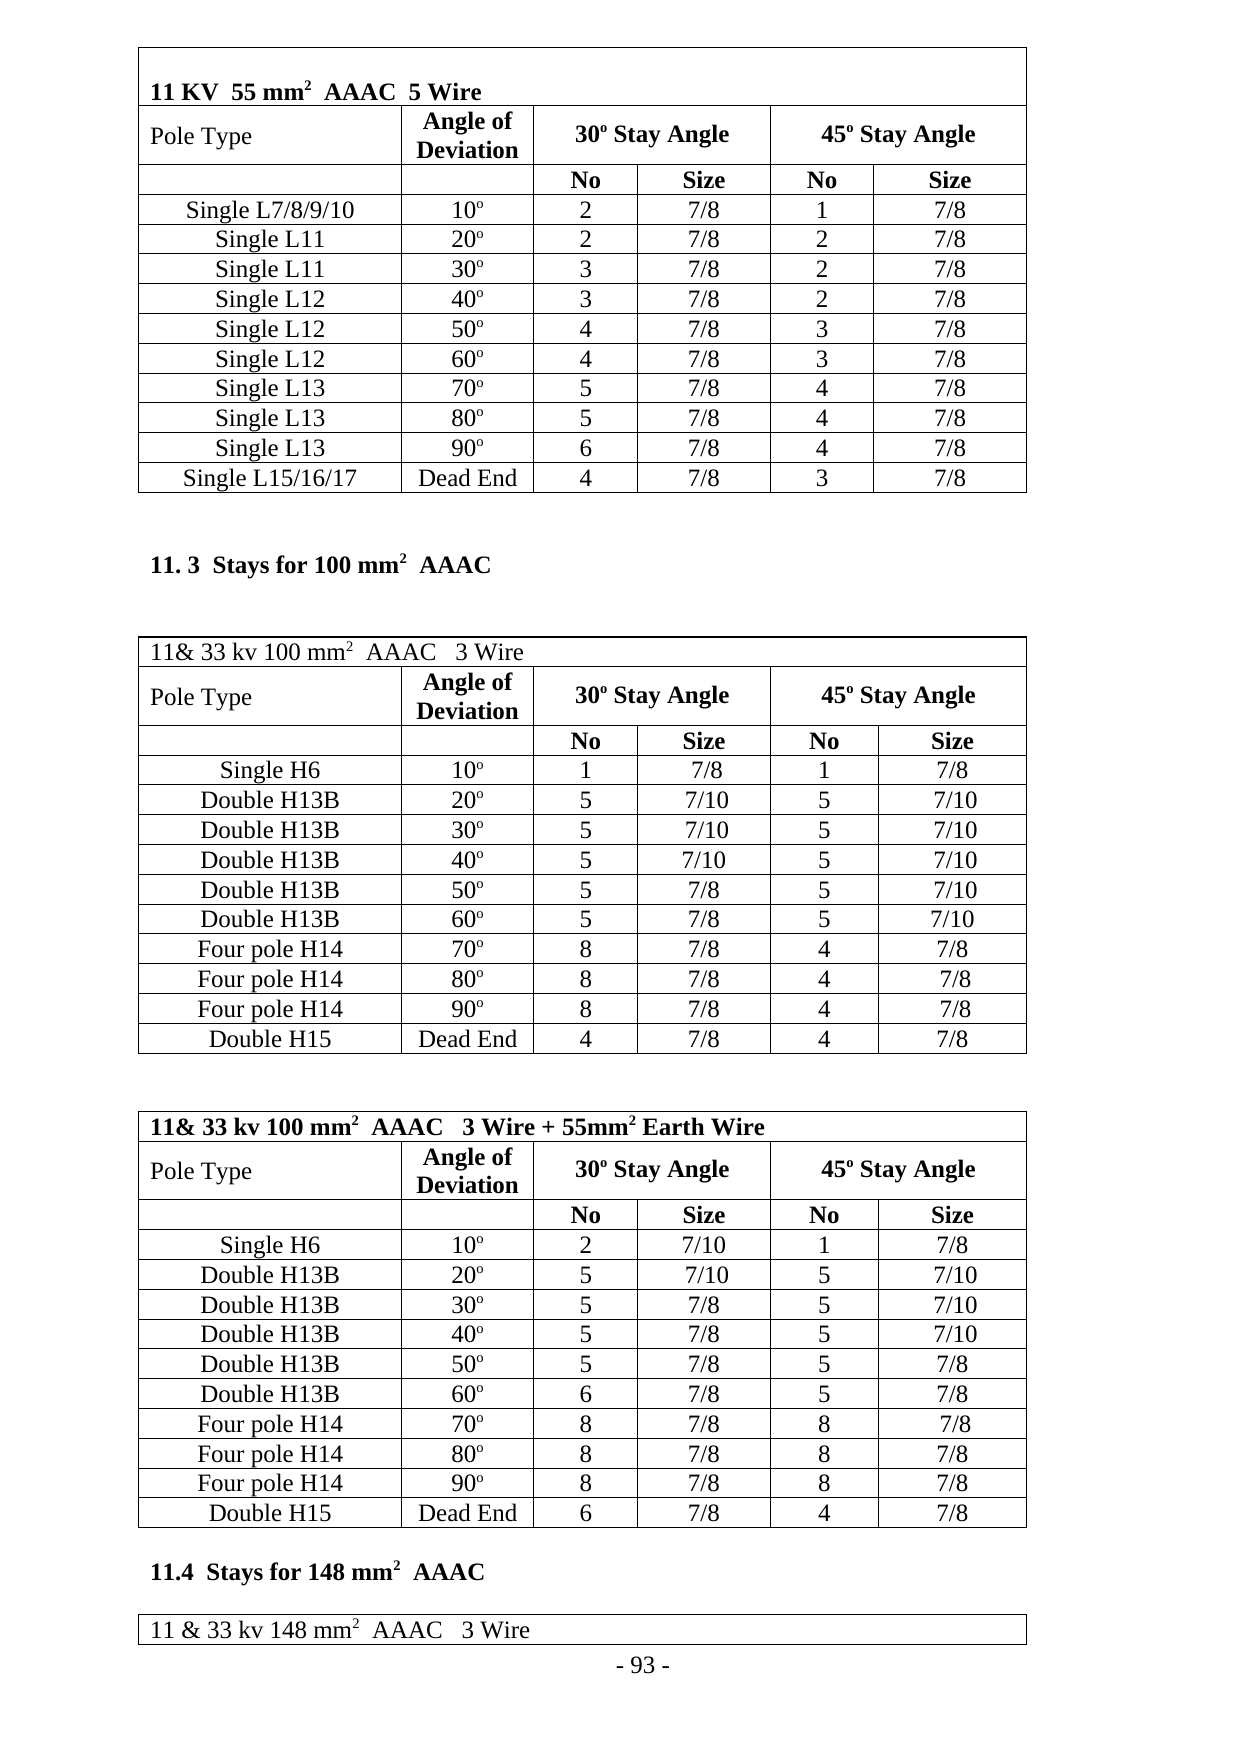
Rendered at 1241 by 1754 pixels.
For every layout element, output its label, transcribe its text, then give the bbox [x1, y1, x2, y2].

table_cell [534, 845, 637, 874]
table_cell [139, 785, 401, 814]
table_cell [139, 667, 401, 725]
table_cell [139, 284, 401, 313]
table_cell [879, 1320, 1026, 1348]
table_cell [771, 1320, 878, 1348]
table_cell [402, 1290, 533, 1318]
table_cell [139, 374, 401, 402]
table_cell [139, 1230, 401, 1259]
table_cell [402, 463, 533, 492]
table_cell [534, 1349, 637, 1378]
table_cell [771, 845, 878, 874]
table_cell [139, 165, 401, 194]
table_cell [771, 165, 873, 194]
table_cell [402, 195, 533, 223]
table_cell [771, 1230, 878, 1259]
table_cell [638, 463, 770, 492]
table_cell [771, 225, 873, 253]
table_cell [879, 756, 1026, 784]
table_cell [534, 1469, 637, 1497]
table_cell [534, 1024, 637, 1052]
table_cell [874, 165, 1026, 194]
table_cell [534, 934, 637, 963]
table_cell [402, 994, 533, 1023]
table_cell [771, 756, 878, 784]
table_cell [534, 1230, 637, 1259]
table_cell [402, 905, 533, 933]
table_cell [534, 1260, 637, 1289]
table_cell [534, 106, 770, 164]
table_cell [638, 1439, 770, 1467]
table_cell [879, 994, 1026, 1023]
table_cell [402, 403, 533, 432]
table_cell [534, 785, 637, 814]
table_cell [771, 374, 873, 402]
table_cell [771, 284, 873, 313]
text 11. 3 Stays for 100 mm2 AAAC [150, 550, 1135, 579]
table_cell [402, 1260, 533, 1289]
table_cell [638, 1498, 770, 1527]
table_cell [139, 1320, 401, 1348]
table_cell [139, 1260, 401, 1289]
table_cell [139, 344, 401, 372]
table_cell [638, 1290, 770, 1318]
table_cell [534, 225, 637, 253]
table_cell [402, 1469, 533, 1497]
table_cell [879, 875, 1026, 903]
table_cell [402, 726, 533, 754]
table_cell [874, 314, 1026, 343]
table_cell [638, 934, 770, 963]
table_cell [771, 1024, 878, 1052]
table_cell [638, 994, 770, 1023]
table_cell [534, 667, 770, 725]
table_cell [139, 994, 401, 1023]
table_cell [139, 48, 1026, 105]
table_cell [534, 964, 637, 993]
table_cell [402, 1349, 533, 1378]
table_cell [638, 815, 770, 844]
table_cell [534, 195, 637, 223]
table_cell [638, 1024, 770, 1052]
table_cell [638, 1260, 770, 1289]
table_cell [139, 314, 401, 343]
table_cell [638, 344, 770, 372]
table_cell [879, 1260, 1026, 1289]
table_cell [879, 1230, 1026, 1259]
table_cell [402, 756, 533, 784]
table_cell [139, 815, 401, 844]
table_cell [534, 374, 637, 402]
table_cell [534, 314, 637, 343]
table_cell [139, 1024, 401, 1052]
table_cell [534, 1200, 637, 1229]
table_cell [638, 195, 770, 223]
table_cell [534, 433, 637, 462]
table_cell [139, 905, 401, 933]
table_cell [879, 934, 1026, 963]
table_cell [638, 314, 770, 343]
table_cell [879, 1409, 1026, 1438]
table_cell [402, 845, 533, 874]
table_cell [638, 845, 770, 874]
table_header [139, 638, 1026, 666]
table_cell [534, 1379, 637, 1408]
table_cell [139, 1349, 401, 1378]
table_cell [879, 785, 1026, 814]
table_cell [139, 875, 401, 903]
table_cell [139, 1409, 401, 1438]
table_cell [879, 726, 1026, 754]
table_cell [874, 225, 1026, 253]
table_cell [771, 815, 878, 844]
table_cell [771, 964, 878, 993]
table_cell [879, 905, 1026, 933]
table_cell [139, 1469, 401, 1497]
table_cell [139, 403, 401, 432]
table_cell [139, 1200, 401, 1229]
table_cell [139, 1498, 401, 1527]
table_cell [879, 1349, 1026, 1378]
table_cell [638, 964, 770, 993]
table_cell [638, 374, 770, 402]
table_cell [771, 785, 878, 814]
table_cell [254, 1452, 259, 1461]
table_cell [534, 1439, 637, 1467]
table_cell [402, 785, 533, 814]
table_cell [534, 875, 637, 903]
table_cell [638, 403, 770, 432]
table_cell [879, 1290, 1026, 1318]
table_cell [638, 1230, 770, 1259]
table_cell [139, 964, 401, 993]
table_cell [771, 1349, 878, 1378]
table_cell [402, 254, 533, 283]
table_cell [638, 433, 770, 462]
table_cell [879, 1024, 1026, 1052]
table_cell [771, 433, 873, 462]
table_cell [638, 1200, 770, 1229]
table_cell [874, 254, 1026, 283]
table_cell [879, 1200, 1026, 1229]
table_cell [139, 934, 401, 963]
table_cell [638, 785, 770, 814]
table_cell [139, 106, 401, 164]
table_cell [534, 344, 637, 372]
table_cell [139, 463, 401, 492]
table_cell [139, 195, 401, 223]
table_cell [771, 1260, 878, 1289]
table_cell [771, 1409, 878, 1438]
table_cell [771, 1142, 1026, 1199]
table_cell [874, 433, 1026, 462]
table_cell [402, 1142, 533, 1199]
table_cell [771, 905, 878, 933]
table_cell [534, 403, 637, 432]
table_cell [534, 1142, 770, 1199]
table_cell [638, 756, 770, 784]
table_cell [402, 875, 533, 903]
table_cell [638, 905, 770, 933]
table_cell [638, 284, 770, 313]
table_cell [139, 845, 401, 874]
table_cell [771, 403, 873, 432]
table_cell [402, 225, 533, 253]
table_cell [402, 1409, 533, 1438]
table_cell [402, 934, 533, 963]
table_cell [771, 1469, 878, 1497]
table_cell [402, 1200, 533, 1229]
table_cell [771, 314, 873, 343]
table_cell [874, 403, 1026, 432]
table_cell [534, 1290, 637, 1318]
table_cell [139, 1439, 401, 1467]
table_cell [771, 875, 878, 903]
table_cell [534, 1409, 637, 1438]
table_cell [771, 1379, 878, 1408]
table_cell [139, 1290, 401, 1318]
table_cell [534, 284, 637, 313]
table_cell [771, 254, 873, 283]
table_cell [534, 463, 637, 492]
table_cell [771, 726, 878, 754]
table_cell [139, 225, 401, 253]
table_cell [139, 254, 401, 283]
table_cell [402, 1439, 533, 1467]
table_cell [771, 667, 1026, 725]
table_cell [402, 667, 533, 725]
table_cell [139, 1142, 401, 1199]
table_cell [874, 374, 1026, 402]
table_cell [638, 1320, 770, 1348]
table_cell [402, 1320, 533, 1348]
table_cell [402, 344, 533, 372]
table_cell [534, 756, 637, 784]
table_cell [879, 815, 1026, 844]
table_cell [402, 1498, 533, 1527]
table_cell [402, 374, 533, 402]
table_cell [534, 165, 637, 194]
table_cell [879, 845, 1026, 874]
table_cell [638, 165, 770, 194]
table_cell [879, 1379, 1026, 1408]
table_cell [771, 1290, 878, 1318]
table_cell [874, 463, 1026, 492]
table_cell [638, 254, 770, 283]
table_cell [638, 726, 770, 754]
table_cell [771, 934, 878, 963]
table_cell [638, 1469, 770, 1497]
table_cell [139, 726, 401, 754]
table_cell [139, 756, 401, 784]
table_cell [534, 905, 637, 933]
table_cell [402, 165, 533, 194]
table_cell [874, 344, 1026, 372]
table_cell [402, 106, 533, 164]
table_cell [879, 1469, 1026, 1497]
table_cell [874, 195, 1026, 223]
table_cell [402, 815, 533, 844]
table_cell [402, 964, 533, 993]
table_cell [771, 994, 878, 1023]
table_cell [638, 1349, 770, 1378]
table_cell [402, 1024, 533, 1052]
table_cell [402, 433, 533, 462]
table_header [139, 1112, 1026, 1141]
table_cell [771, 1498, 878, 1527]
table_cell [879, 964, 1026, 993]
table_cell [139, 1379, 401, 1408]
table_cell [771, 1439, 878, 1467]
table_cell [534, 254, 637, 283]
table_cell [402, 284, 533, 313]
text 11.4 Stays for 148 mm2 AAAC [150, 1557, 1135, 1586]
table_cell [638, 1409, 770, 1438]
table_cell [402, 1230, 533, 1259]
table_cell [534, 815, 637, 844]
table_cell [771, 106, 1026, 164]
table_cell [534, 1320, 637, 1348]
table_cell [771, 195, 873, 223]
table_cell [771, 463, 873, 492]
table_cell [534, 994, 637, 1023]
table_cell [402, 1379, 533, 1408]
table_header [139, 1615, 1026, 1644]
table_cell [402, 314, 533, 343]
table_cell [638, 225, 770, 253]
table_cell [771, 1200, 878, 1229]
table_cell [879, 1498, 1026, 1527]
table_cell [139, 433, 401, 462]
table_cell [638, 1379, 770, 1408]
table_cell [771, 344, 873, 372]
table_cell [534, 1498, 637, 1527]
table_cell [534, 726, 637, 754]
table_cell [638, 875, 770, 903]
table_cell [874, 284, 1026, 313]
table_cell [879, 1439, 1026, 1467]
